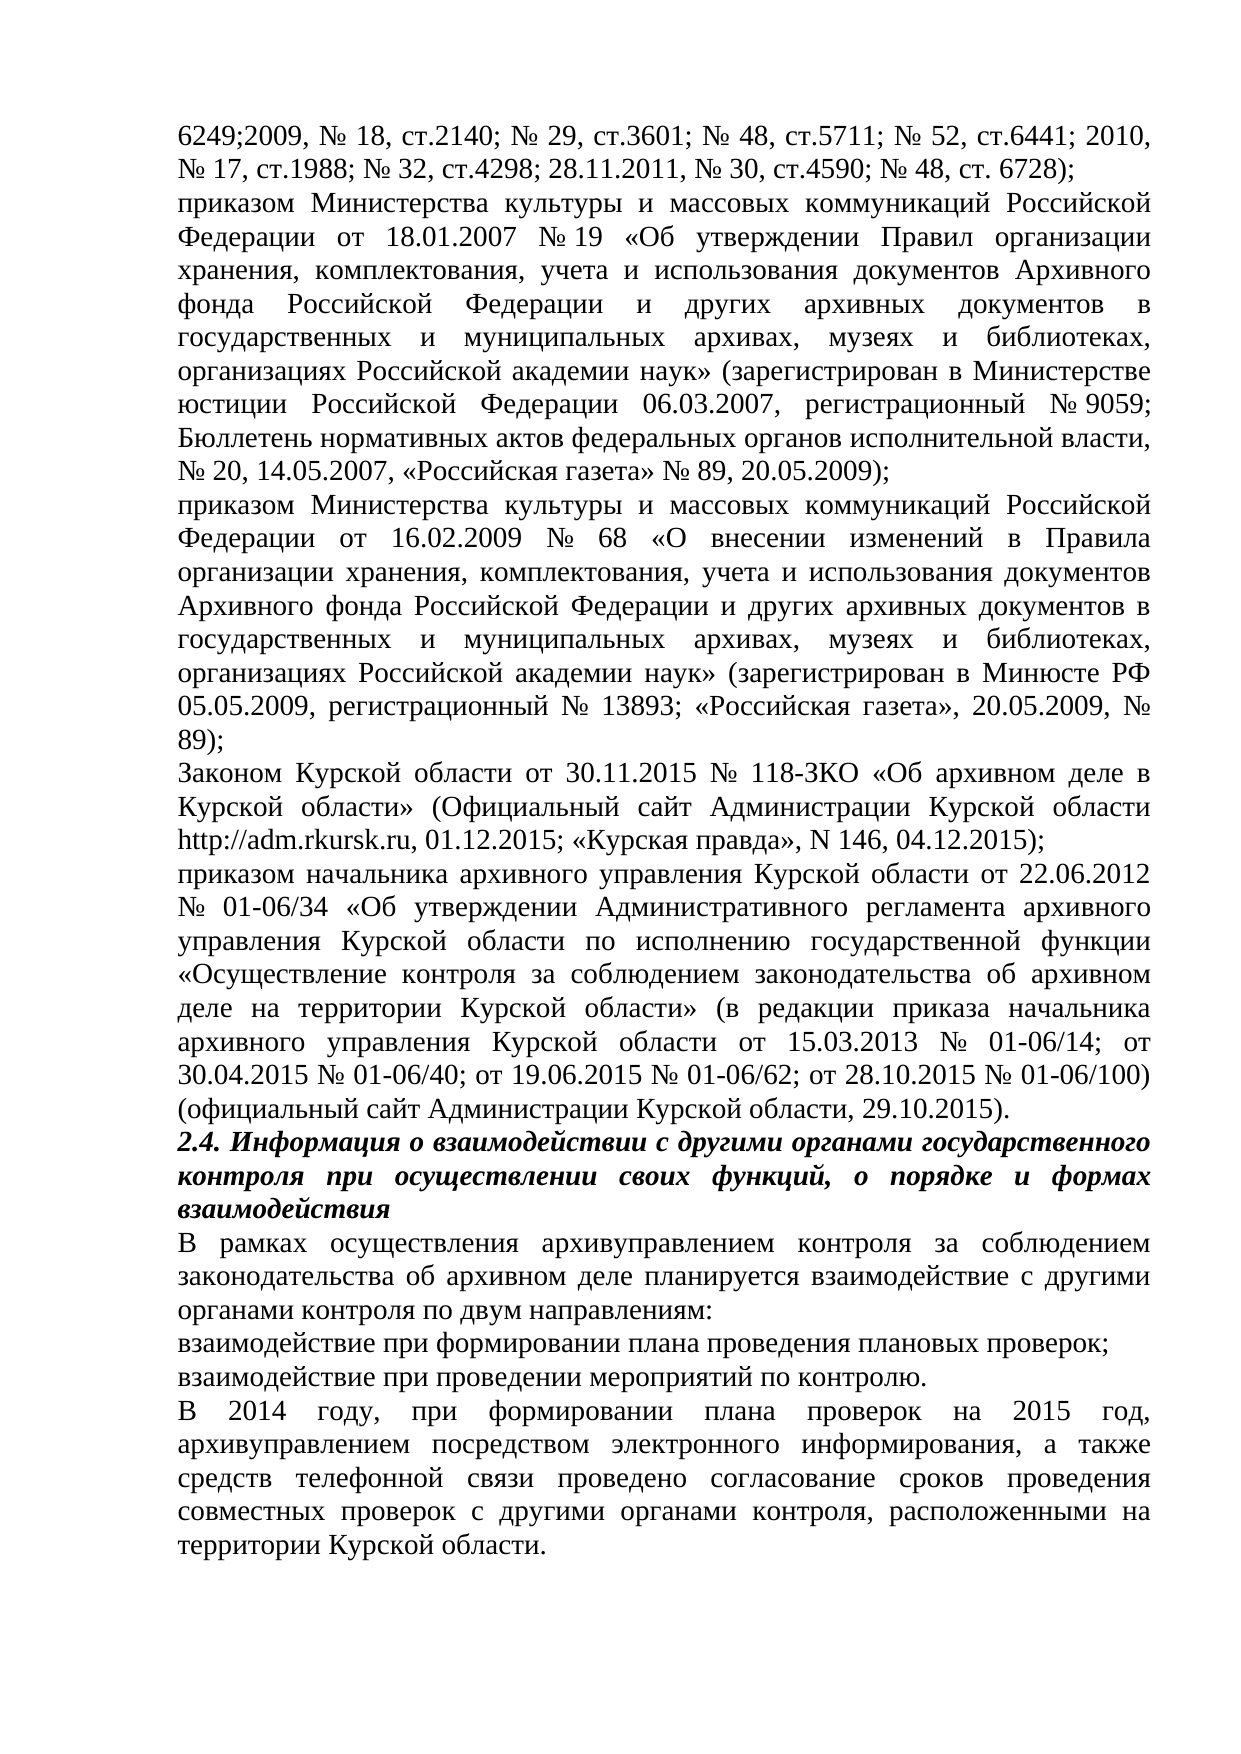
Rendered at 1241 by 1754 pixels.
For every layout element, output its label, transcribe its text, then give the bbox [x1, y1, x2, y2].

text Законом Курской области от 30.11.2015 № 118-ЗКО «Об архивном деле в Курской области» (Официальный сайт Администрации Курской области http://adm.rkursk.ru, 01.12.2015; «Курская правда», N 146, 04.12.2015); [177, 755, 1152, 856]
text взаимодействие при проведении мероприятий по контролю. [177, 1359, 1152, 1393]
text взаимодействие при формировании плана проведения плановых проверок; [177, 1326, 1152, 1359]
text 2.4. Информация о взаимодействии с другими органами государственного контроля при осуществлении своих функций, о порядке и формах взаимодействия [177, 1124, 1152, 1225]
text приказом Министерства культуры и массовых коммуникаций Российской Федерации от 16.02.2009 № 68 «О внесении изменений в Правила организации хранения, комплектования, учета и использования документов Архивного фонда Российской Федерации и других архивных документов в государственных и муниципальных архивах, музеях и библиотеках, организациях Российской академии наук» (зарегистрирован в Минюсте РФ 05.05.2009, регистрационный № 13893; «Российская газета», 20.05.2009, № 89); [177, 487, 1152, 755]
text В 2014 году, при формировании плана проверок на 2015 год, архивуправлением посредством электронного информирования, а также средств телефонной связи проведено согласование сроков проведения совместных проверок с другими органами контроля, расположенными на территории Курской области. [177, 1393, 1152, 1560]
text приказом Министерства культуры и массовых коммуникаций Российской Федерации от 18.01.2007 № 19 «Об утверждении Правил организации хранения, комплектования, учета и использования документов Архивного фонда Российской Федерации и других архивных документов в государственных и муниципальных архивах, музеях и библиотеках, организациях Российской академии наук» (зарегистрирован в Министерстве юстиции Российской Федерации 06.03.2007, регистрационный № 9059; Бюллетень нормативных актов федеральных органов исполнительной власти, № 20, 14.05.2007, «Российская газета» № 89, 20.05.2009); [177, 185, 1152, 487]
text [177, 118, 1152, 185]
text В рамках осуществления архивуправлением контроля за соблюдением законодательства об архивном деле планируется взаимодействие с другими органами контроля по двум направлениям: [177, 1225, 1152, 1326]
text приказом начальника архивного управления Курской области от 22.06.2012 № 01-06/34 «Об утверждении Административного регламента архивного управления Курской области по исполнению государственной функции «Осуществление контроля за соблюдением законодательства об архивном деле на территории Курской области» (в редакции приказа начальника архивного управления Курской области от 15.03.2013 № 01-06/14; от 30.04.2015 № 01-06/40; от 19.06.2015 № 01-06/62; от 28.10.2015 № 01-06/100) (официальный сайт Администрации Курской области, 29.10.2015). [177, 856, 1152, 1124]
